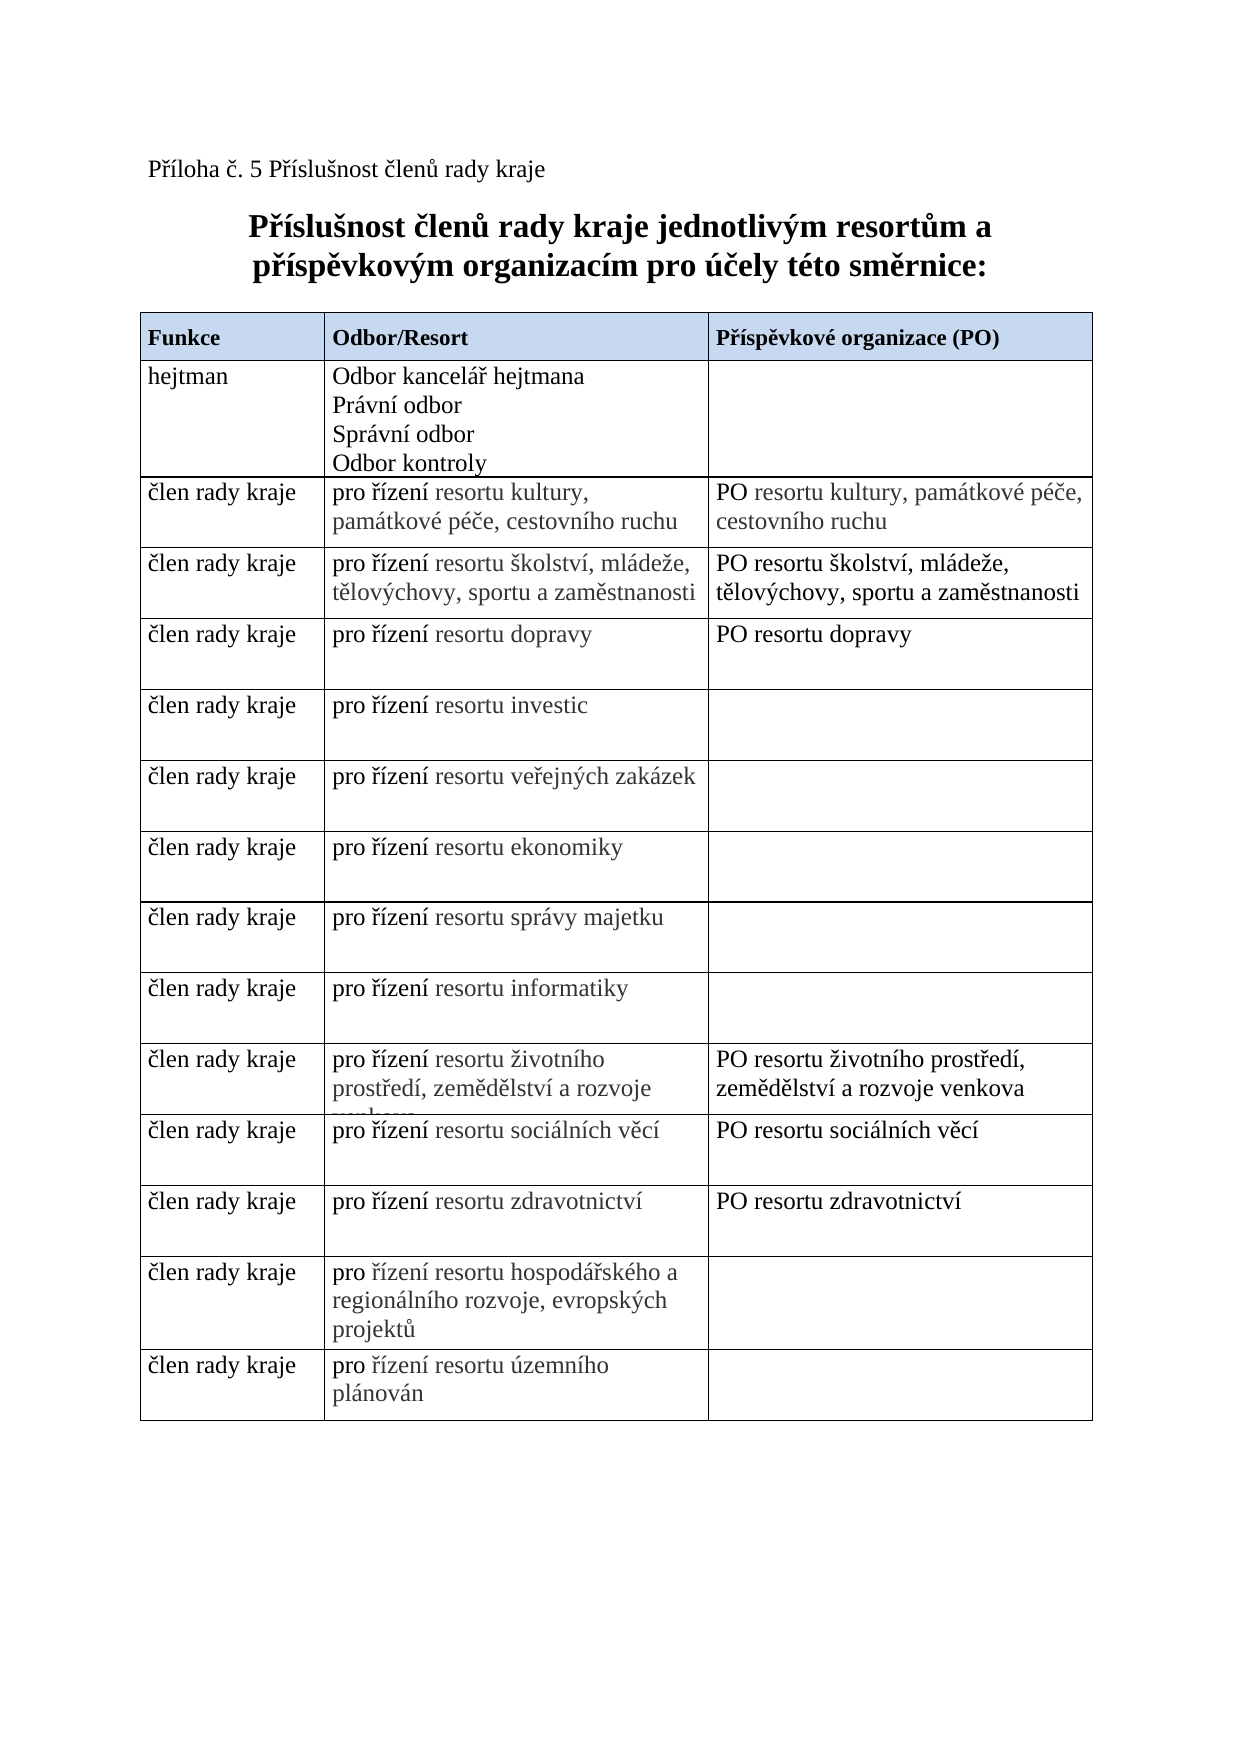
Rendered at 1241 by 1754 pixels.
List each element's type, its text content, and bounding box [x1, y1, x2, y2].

table_cell člen rady kraje [141, 832, 324, 901]
table_cell [709, 761, 1092, 831]
table_header Odbor/Resort [325, 313, 708, 360]
table_cell PO resortu životního prostředí, zemědělství a rozvoje venkova [709, 1044, 1092, 1114]
table_cell [709, 973, 1092, 1043]
table_cell pro řízení resortu sociálních věcí [325, 1115, 708, 1185]
list Příloha č. 5 Příslušnost členů rady kraje [148, 154, 1093, 183]
table_cell člen rady kraje [141, 973, 324, 1043]
table_cell pro řízení resortu školství, mládeže, tělovýchovy, sportu a zaměstnanosti [325, 548, 708, 618]
table_cell Odbor kancelář hejtmana Právní odbor Správní odbor Odbor kontroly [325, 361, 708, 476]
table_cell hejtman [141, 361, 324, 476]
table_cell člen rady kraje [141, 690, 324, 760]
table_cell pro řízení resortu životního prostředí, zemědělství a rozvoje venkova [417, 1044, 708, 1114]
table_cell pro řízení resortu správy majetku [325, 903, 708, 972]
table_cell [709, 361, 1092, 476]
table_cell člen rady kraje [141, 619, 324, 689]
table_cell pro řízení resortu zdravotnictví [325, 1186, 708, 1256]
table_cell [709, 690, 1092, 760]
table_cell člen rady kraje [141, 1186, 324, 1256]
table_cell pro řízení resortu dopravy [325, 619, 708, 689]
table_cell člen rady kraje [141, 1044, 324, 1114]
table_cell člen rady kraje [141, 1115, 324, 1185]
table_cell člen rady kraje [141, 1257, 324, 1349]
table_cell PO resortu sociálních věcí [709, 1115, 1092, 1185]
table_cell pro řízení resortu životního prostředí, zemědělství a rozvoje venkova [325, 1044, 435, 1114]
table_cell PO resortu kultury, památkové péče, cestovního ruchu [709, 478, 1092, 547]
table_cell člen rady kraje [141, 478, 324, 547]
table_cell pro řízení resortu veřejných zakázek [325, 761, 708, 831]
table_cell pro řízení resortu hospodářského a regionálního rozvoje, evropských projektů [325, 1257, 708, 1349]
table_cell [709, 1350, 1092, 1419]
table_cell pro řízení resortu kultury, památkové péče, cestovního ruchu [325, 478, 708, 547]
table_header Příspěvkové organizace (PO) [709, 313, 1092, 360]
table_cell [709, 832, 1092, 901]
table_cell [709, 1257, 1092, 1349]
table_header Funkce [141, 313, 324, 360]
table_cell pro řízení resortu územního plánován [325, 1350, 708, 1419]
table_cell PO resortu dopravy [709, 619, 1092, 689]
text Příslušnost členů rady kraje jednotlivým resortům a příspěvkovým organizacím pro účely této směrnice: [148, 207, 1093, 283]
table_cell pro řízení resortu investic [325, 690, 708, 760]
table_cell člen rady kraje [141, 548, 324, 618]
table_cell člen rady kraje [141, 761, 324, 831]
table_cell [709, 903, 1092, 972]
table_cell člen rady kraje [141, 903, 324, 972]
table_cell pro řízení resortu ekonomiky [325, 832, 708, 901]
table_cell člen rady kraje [141, 1350, 324, 1419]
table_cell PO resortu zdravotnictví [709, 1186, 1092, 1256]
table_cell pro řízení resortu informatiky [325, 973, 708, 1043]
table_cell PO resortu školství, mládeže, tělovýchovy, sportu a zaměstnanosti [709, 548, 1092, 618]
